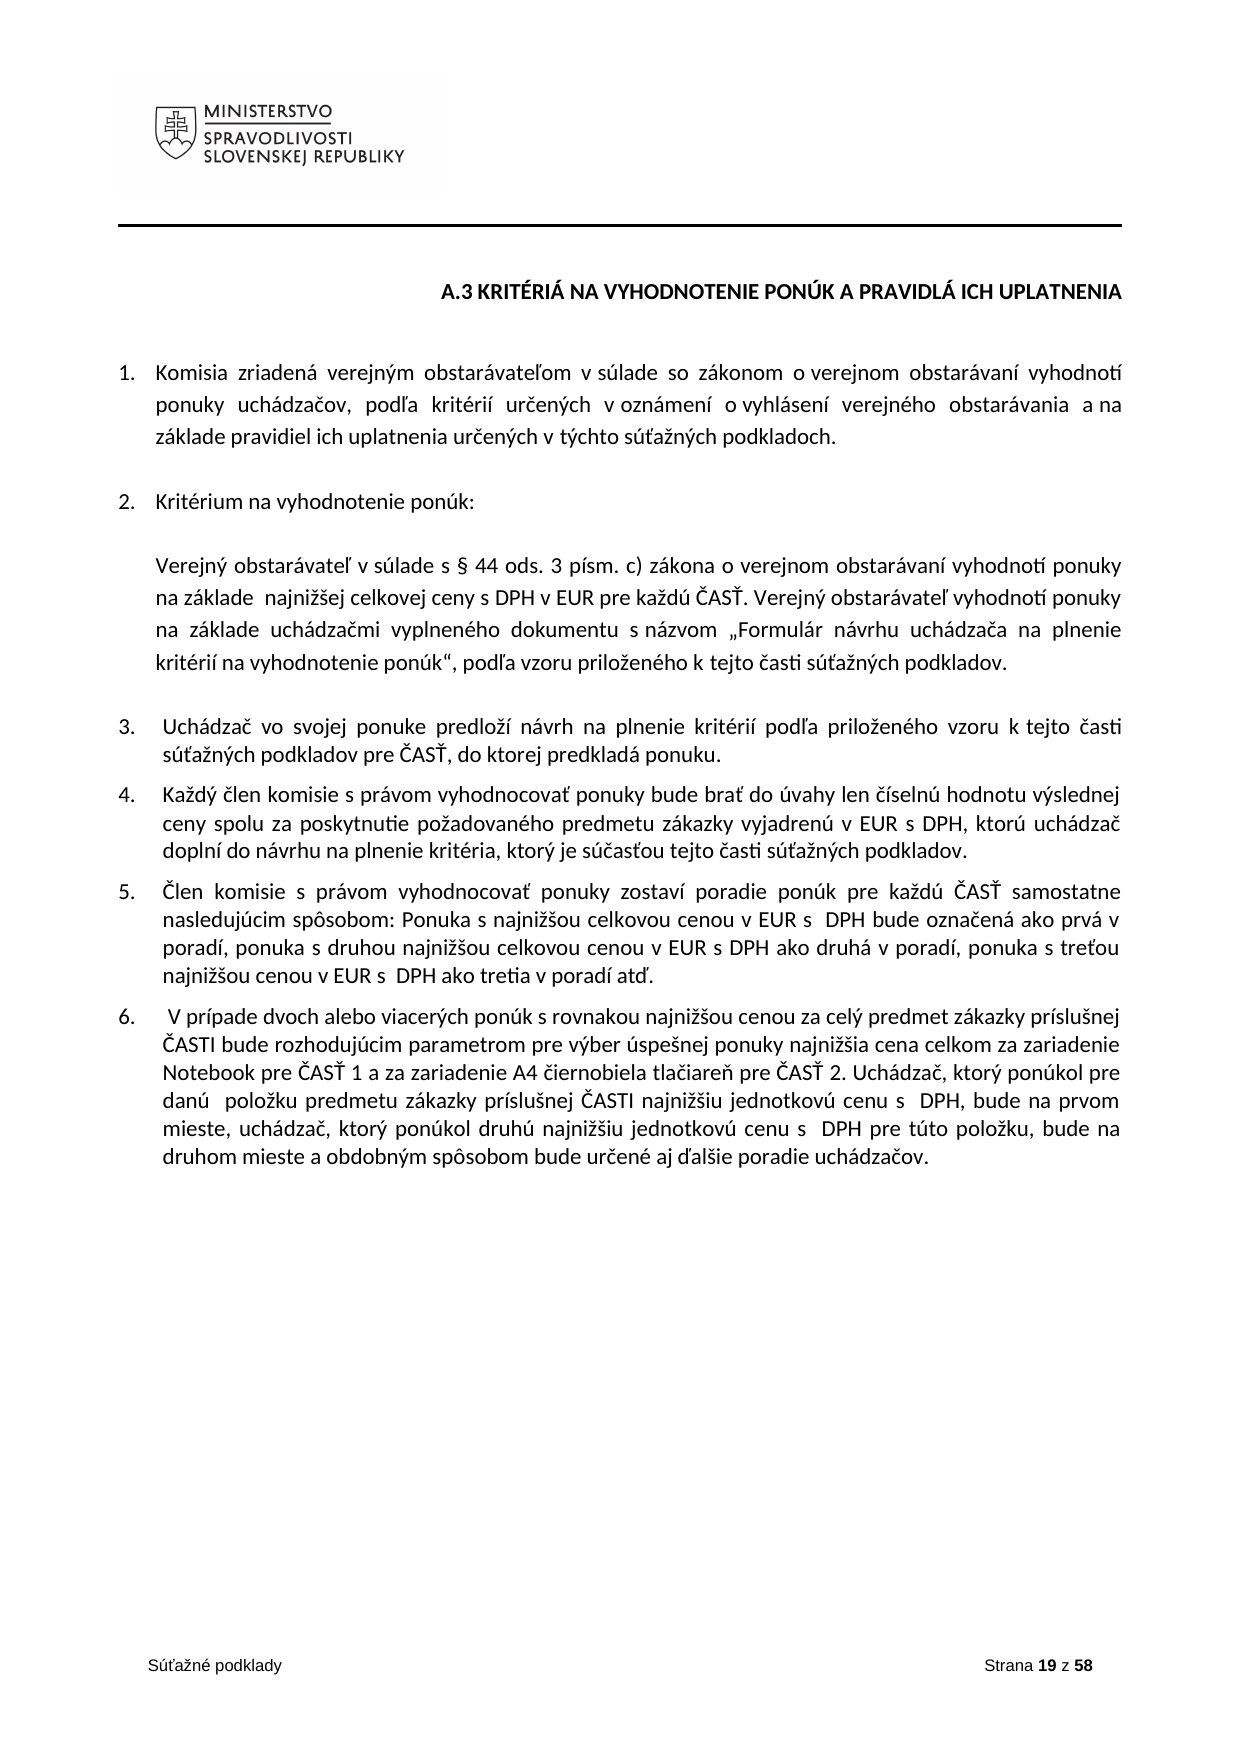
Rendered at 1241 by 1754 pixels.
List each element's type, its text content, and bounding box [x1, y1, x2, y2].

list Každý člen komisie s právom vyhodnocovať ponuky bude brať do úvahy len číselnú hodnotu výslednej ceny spolu za poskytnutie požadovaného predmetu zákazky vyjadrenú v EUR s DPH, ktorú uchádzač doplní do návrhu na plnenie kritéria, ktorý je súčasťou tejto časti súťažných podkladov. [118, 781, 1122, 865]
list Komisia zriadená verejným obstarávateľom v súlade so zákonom o verejnom obstarávaní vyhodnotí ponuky uchádzačov, podľa kritérií určených v oznámení o vyhlásení verejného obstarávania a na základe pravidiel ich uplatnenia určených v týchto súťažných podkladoch. [118, 358, 1122, 450]
list Verejný obstarávateľ v súlade s § 44 ods. 3 písm. c) zákona o verejnom obstarávaní vyhodnotí ponuky na základe najnižšej celkovej ceny s DPH v EUR pre každú ČASŤ. Verejný obstarávateľ vyhodnotí ponuky na základe uchádzačmi vyplneného dokumentu s názvom „Formulár návrhu uchádzača na plnenie kritérií na vyhodnotenie ponúk“, podľa vzoru priloženého k tejto časti súťažných podkladov. [155, 551, 1122, 676]
list V prípade dvoch alebo viacerých ponúk s rovnakou najnižšou cenou za celý predmet zákazky príslušnej ČASTI bude rozhodujúcim parametrom pre výber úspešnej ponuky najnižšia cena celkom za zariadenie Notebook pre ČASŤ 1 a za zariadenie A4 čiernobiela tlačiareň pre ČASŤ 2. Uchádzač, ktorý ponúkol pre danú položku predmetu zákazky príslušnej ČASTI najnižšiu jednotkovú cenu s DPH, bude na prvom mieste, uchádzač, ktorý ponúkol druhú najnižšiu jednotkovú cenu s DPH pre túto položku, bude na druhom mieste a obdobným spôsobom bude určené aj ďalšie poradie uchádzačov. [118, 1002, 1122, 1170]
picture [118, 73, 443, 194]
subtitle A.3 KRITÉRIÁ NA VYHODNOTENIE PONÚK A PRAVIDLÁ ICH UPLATNENIA [118, 277, 1122, 305]
list Člen komisie s právom vyhodnocovať ponuky zostaví poradie ponúk pre každú ČASŤ samostatne nasledujúcim spôsobom: Ponuka s najnižšou celkovou cenou v EUR s DPH bude označená ako prvá v poradí, ponuka s druhou najnižšou celkovou cenou v EUR s DPH ako druhá v poradí, ponuka s treťou najnižšou cenou v EUR s DPH ako tretia v poradí atď. [118, 877, 1122, 989]
list Uchádzač vo svojej ponuke predloží návrh na plnenie kritérií podľa priloženého vzoru k tejto časti súťažných podkladov pre ČASŤ, do ktorej predkladá ponuku. [118, 712, 1122, 768]
list Kritérium na vyhodnotenie ponúk: [118, 487, 1122, 515]
